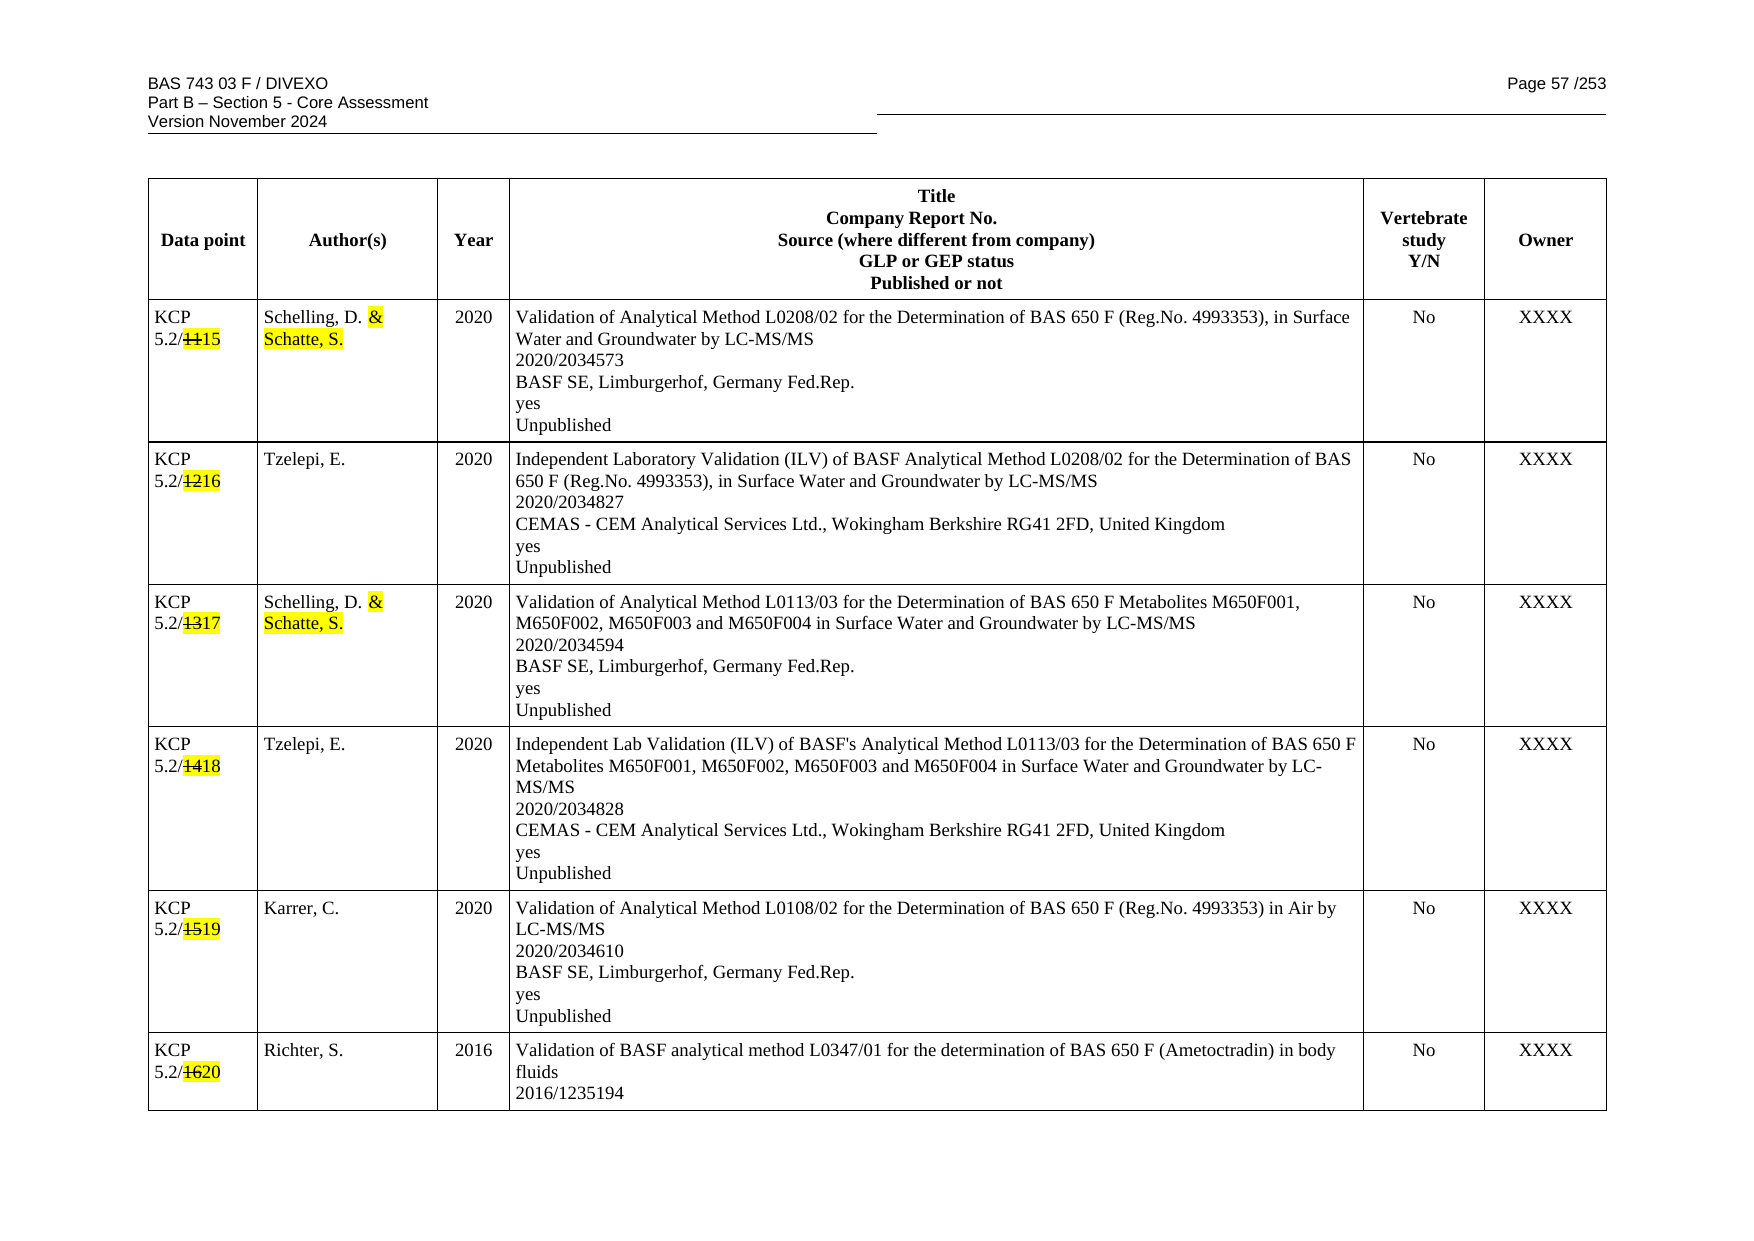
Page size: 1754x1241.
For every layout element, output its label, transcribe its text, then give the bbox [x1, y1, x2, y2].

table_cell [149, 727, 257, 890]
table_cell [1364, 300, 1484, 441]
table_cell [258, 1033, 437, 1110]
table_header Data point [149, 179, 257, 299]
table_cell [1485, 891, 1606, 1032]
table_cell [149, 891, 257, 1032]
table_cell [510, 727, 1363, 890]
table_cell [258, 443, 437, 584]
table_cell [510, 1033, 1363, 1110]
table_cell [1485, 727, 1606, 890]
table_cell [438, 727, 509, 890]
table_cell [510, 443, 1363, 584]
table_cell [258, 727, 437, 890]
table_header Title Company Report No. Source (where different from company) GLP or GEP status Published or not [510, 179, 1363, 299]
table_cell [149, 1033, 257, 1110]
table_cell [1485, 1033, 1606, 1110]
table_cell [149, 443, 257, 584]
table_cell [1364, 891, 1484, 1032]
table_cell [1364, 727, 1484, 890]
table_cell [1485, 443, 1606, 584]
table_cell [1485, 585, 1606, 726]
table_header Year [438, 179, 509, 299]
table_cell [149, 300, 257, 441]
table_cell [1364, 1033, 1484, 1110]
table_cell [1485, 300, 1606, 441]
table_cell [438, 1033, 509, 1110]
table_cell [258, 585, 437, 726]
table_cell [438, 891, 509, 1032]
table_header Vertebrate study Y/N [1364, 179, 1484, 299]
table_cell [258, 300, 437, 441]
table_header Owner [1485, 179, 1606, 299]
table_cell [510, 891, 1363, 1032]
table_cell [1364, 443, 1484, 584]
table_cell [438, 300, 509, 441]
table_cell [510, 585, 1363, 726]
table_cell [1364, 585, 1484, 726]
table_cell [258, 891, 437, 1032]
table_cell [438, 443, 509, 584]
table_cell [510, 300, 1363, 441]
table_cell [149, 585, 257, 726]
table_header Author(s) [258, 179, 437, 299]
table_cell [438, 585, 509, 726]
